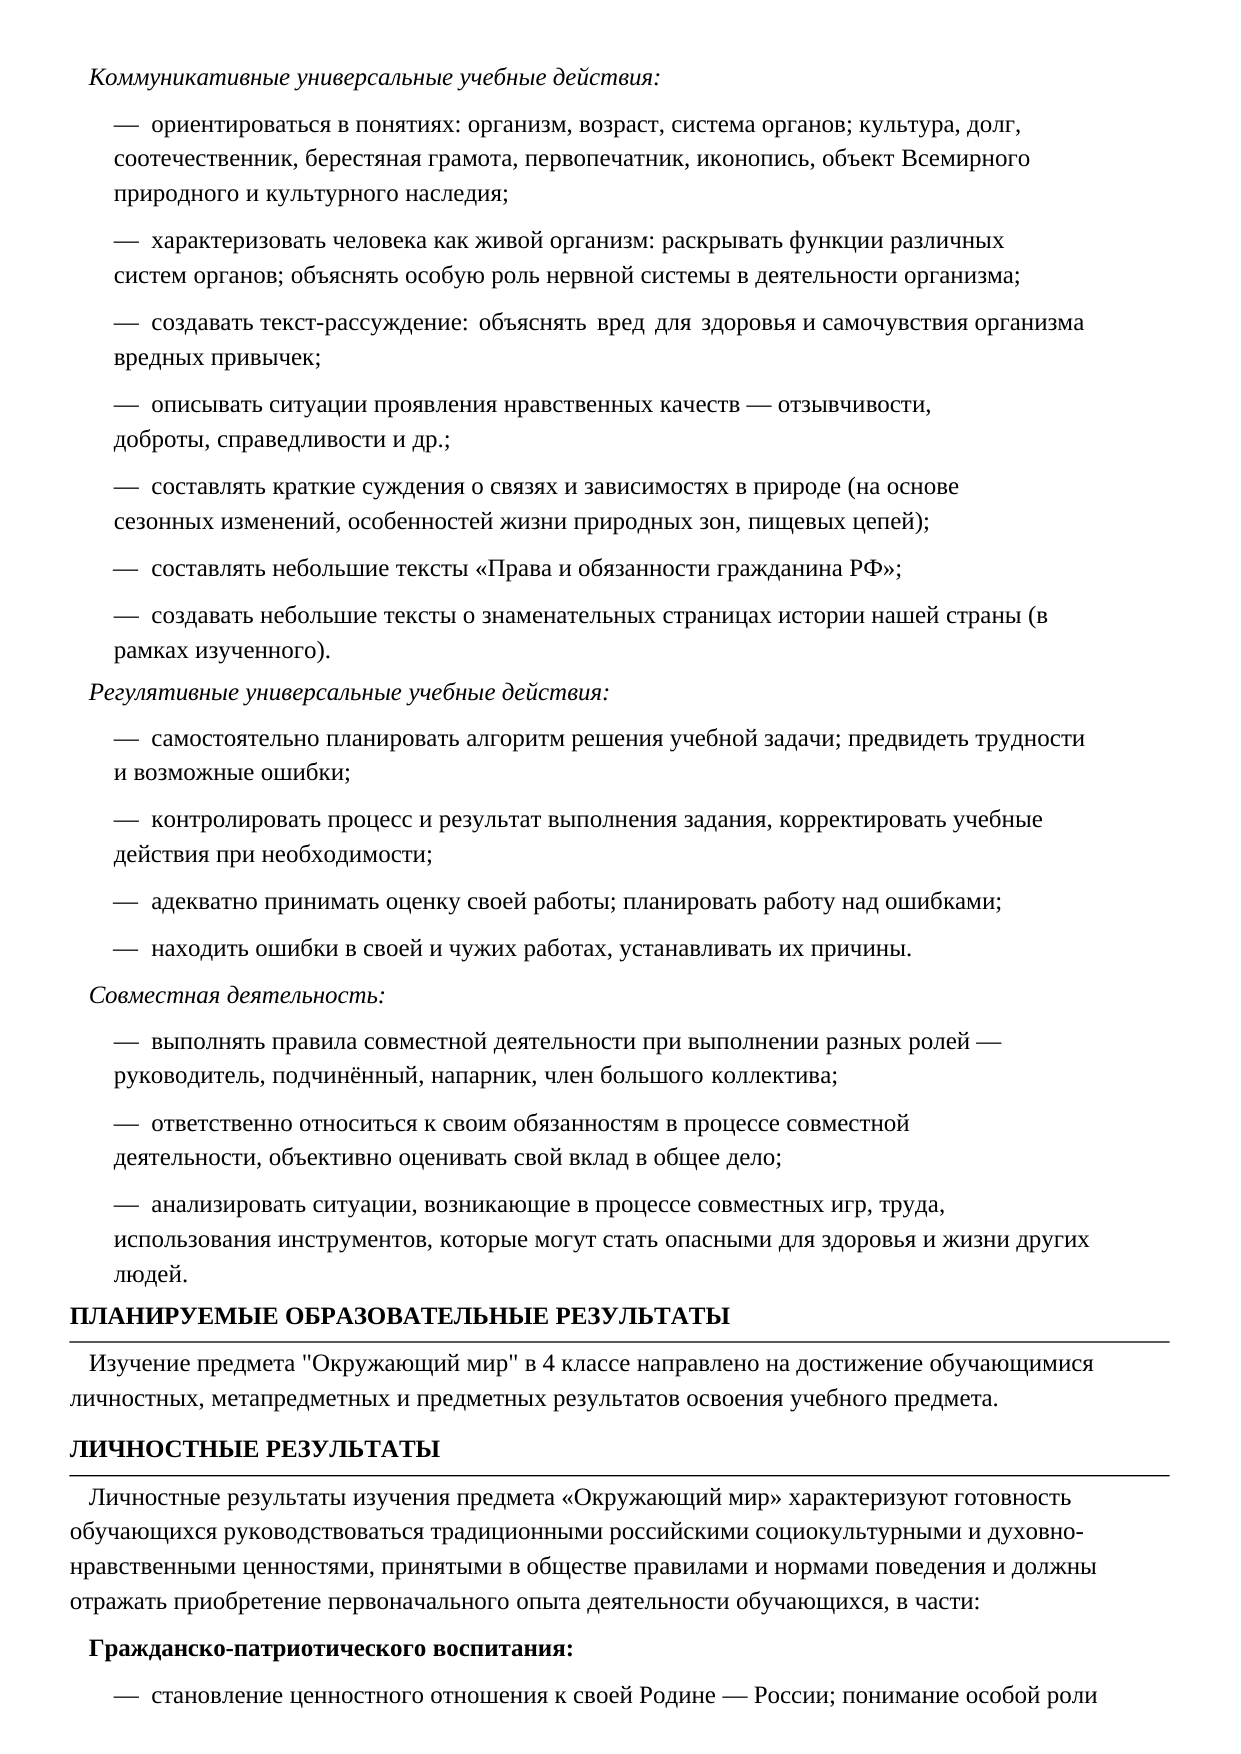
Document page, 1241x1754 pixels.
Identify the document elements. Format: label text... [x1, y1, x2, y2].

list характеризовать человека как живой организм: раскрывать функции различных систем органов; объяснять особую роль нервной системы в деятельности организма; [113, 225, 1081, 289]
subtitle ПЛАНИРУЕМЫЕ ОБРАЗОВАТЕЛЬНЫЕ РЕЗУЛЬТАТЫ [69, 1301, 1182, 1329]
text Коммуникативные универсальные учебные действия: [88, 62, 1182, 91]
text Совместная деятельность: [88, 980, 1182, 1008]
list описывать ситуации проявления нравственных качеств — отзывчивости, доброты, справедливости и др.; [113, 389, 1032, 452]
text Изучение предмета "Окружающий мир" в 4 классе направлено на достижение обучающимися личностных, метапредметных и предметных результатов освоения учебного предмета. [69, 1348, 1182, 1411]
list анализировать ситуации, возникающие в процессе совместных игр, труда, использования инструментов, которые могут стать опасными для здоровья и жизни других людей. [113, 1189, 1106, 1287]
list создавать текст-рассуждение: объяснять вред для здоровья и самочувствия организма вредных привычек; [113, 307, 1086, 371]
list ориентироваться в понятиях: организм, возраст, система органов; культура, долг, соотечественник, берестяная грамота, первопечатник, иконопись, объект Всемирного природного и культурного наследия; [113, 109, 1037, 207]
list составлять краткие суждения о связях и зависимостях в природе (на основе сезонных изменений, особенностей жизни природных зон, пищевых цепей); [113, 471, 1062, 535]
list самостоятельно планировать алгоритм решения учебной задачи; предвидеть трудности и возможные ошибки; [113, 723, 1102, 786]
text Личностные результаты изучения предмета «Окружающий мир» характеризуют готовность обучающихся руководствоваться традиционными российскими социокультурными и духовно- нравственными ценностями, принятыми в обществе правилами и нормами поведения и должны отражать приобретение первоначального опыта деятельности обучающихся, в части: [69, 1482, 1182, 1614]
subtitle Гражданско-патриотического воспитания: [88, 1633, 1182, 1662]
text Регулятивные универсальные учебные действия: [88, 677, 1182, 706]
list контролировать процесс и результат выполнения задания, корректировать учебные действия при необходимости; [113, 804, 1141, 868]
list адекватно принимать оценку своей работы; планировать работу над ошибками; [113, 886, 1182, 915]
subtitle ЛИЧНОСТНЫЕ РЕЗУЛЬТАТЫ [69, 1434, 1182, 1463]
list становление ценностного отношения к своей Родине — России; понимание особой роли [113, 1680, 1182, 1709]
list находить ошибки в своей и чужих работах, устанавливать их причины. [113, 933, 1182, 962]
list создавать небольшие тексты о знаменательных страницах истории нашей страны (в рамках изученного). [113, 601, 1126, 664]
list выполнять правила совместной деятельности при выполнении разных ролей — руководитель, подчинённый, напарник, член большого коллектива; [113, 1026, 1156, 1089]
list составлять небольшие тексты «Права и обязанности гражданина РФ»; [113, 553, 1182, 582]
list ответственно относиться к своим обязанностям в процессе совместной деятельности, объективно оценивать свой вклад в общее дело; [113, 1108, 1061, 1171]
